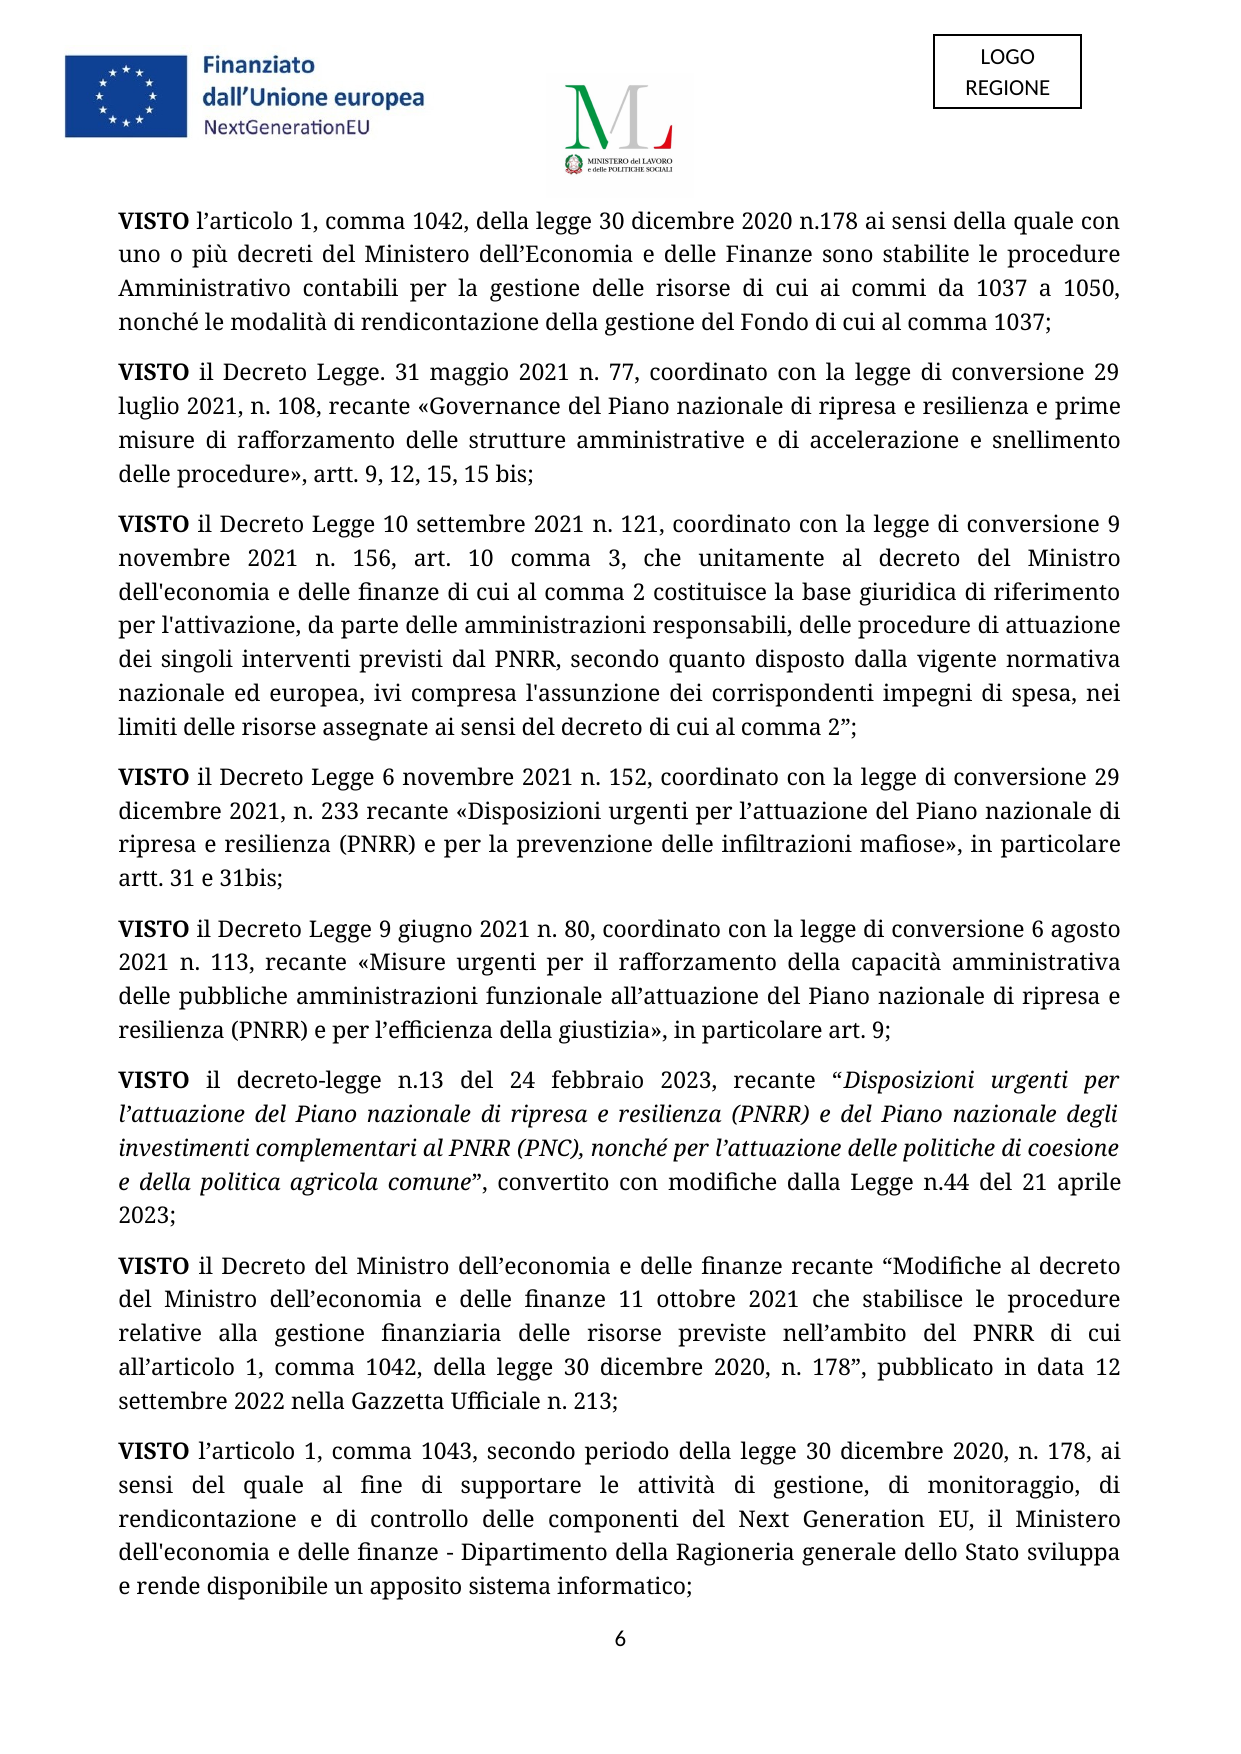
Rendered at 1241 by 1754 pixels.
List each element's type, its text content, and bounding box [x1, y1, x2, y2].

picture [545, 73, 694, 198]
text VISTO l’articolo 1, comma 1043, secondo periodo della legge 30 dicembre 2020, n. 178, ai sensi del quale al fine di supportare le attività di gestione, di monitoraggio, di rendicontazione e di controllo delle componenti del Next Generation EU, il Ministero dell'economia e delle finanze - Dipartimento della Ragioneria generale dello Stato sviluppa e rende disponibile un apposito sistema informatico; [118, 1435, 1122, 1601]
text VISTO il Decreto Legge 9 giugno 2021 n. 80, coordinato con la legge di conversione 6 agosto 2021 n. 113, recante «Misure urgenti per il rafforzamento della capacità amministrativa delle pubbliche amministrazioni funzionale all’attuazione del Piano nazionale di ripresa e resilienza (PNRR) e per l’efficienza della giustizia», in particolare art. 9; [118, 912, 1122, 1045]
picture [63, 45, 434, 140]
text VISTO il decreto-legge n.13 del 24 febbraio 2023, recante “Disposizioni urgenti per l’attuazione del Piano nazionale di ripresa e resilienza (PNRR) e del Piano nazionale degli investimenti complementari al PNRR (PNC), nonché per l’attuazione delle politiche di coesione e della politica agricola comune”, convertito con modifiche dalla Legge n.44 del 21 aprile 2023; [118, 1064, 1122, 1230]
text VISTO il Decreto Legge 6 novembre 2021 n. 152, coordinato con la legge di conversione 29 dicembre 2021, n. 233 recante «Disposizioni urgenti per l’attuazione del Piano nazionale di ripresa e resilienza (PNRR) e per la prevenzione delle infiltrazioni mafiose», in particolare artt. 31 e 31bis; [118, 761, 1122, 893]
text VISTO il Decreto Legge. 31 maggio 2021 n. 77, coordinato con la legge di conversione 29 luglio 2021, n. 108, recante «Governance del Piano nazionale di ripresa e resilienza e prime misure di rafforzamento delle strutture amministrative e di accelerazione e snellimento delle procedure», artt. 9, 12, 15, 15 bis; [118, 356, 1122, 489]
text VISTO l’articolo 1, comma 1042, della legge 30 dicembre 2020 n.178 ai sensi della quale con uno o più decreti del Ministero dell’Economia e delle Finanze sono stabilite le procedure Amministrativo contabili per la gestione delle risorse di cui ai commi da 1037 a 1050, nonché le modalità di rendicontazione della gestione del Fondo di cui al comma 1037; [118, 204, 1122, 337]
text VISTO il Decreto del Ministro dell’economia e delle finanze recante “Modifiche al decreto del Ministro dell’economia e delle finanze 11 ottobre 2021 che stabilisce le procedure relative alla gestione finanziaria delle risorse previste nell’ambito del PNRR di cui all’articolo 1, comma 1042, della legge 30 dicembre 2020, n. 178”, pubblicato in data 12 settembre 2022 nella Gazzetta Ufficiale n. 213; [118, 1249, 1122, 1416]
text VISTO il Decreto Legge 10 settembre 2021 n. 121, coordinato con la legge di conversione 9 novembre 2021 n. 156, art. 10 comma 3, che unitamente al decreto del Ministro dell'economia e delle finanze di cui al comma 2 costituisce la base giuridica di riferimento per l'attivazione, da parte delle amministrazioni responsabili, delle procedure di attuazione dei singoli interventi previsti dal PNRR, secondo quanto disposto dalla vigente normativa nazionale ed europea, ivi compresa l'assunzione dei corrispondenti impegni di spesa, nei limiti delle risorse assegnate ai sensi del decreto di cui al comma 2”; [118, 508, 1122, 742]
